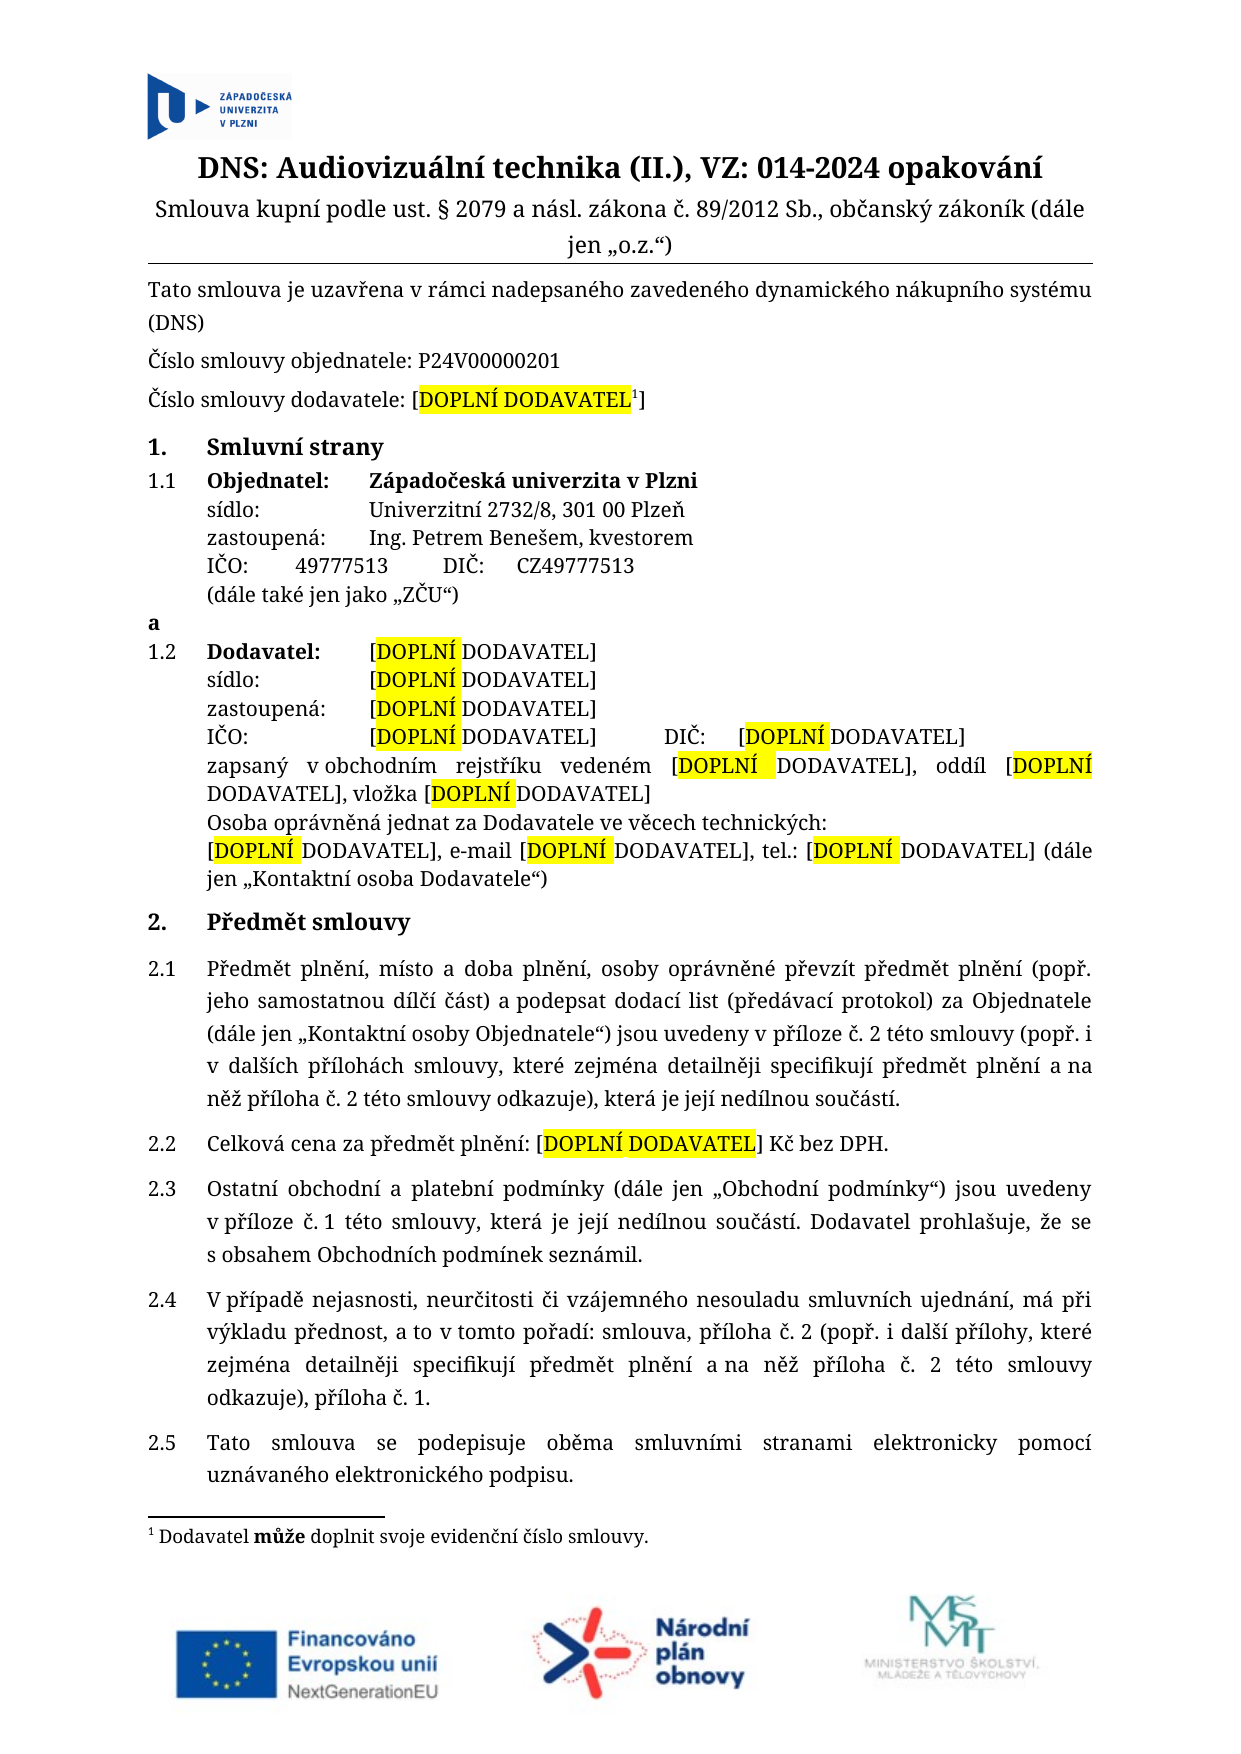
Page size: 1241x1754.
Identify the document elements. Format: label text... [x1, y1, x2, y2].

text Číslo smlouvy dodavatele: [DOPLNÍ DODAVATEL] [631, 385, 1093, 414]
picture [147, 1548, 1093, 1726]
text Osoba oprávněná jednat za Dodavatele ve věcech technických: [207, 808, 1093, 836]
text IČO: [DOPLNÍ DODAVATEL] DIČ: [DOPLNÍ DODAVATEL] [461, 722, 745, 751]
list Dodavatel: [DOPLNÍ DODAVATEL] [148, 637, 376, 665]
text Číslo smlouvy dodavatele: [DOPLNÍ DODAVATEL] [148, 385, 419, 414]
list Předmět smlouvy [148, 905, 1093, 937]
text IČO: [DOPLNÍ DODAVATEL] DIČ: [DOPLNÍ DODAVATEL] [830, 722, 1093, 751]
text zastoupená: [DOPLNÍ DODAVATEL] [461, 694, 1093, 722]
text Číslo smlouvy objednatele: P24V00000201 [148, 346, 1093, 375]
text Smlouva kupní podle ust. § 2079 a násl. zákona č. 89/2012 Sb., občanský zákoník (dále jen „o.z.“) [148, 193, 1093, 263]
picture [147, 73, 292, 140]
text zastoupená: Ing. Petrem Benešem, kvestorem [207, 523, 1093, 552]
text IČO: 49777513 DIČ: CZ49777513 [207, 552, 1093, 580]
text IČO: [DOPLNÍ DODAVATEL] DIČ: [DOPLNÍ DODAVATEL] [207, 722, 376, 751]
text zastoupená: [DOPLNÍ DODAVATEL] [207, 694, 376, 722]
text sídlo: [DOPLNÍ DODAVATEL] [461, 665, 1093, 694]
text a [148, 608, 1093, 637]
text sídlo: Univerzitní 2732/8, 301 00 Plzeň [207, 495, 1093, 523]
list Ostatní obchodní a platební podmínky (dále jen „Obchodní podmínky“) jsou uvedeny v příloze č. 1 této smlouvy, která je její nedílnou součástí. Dodavatel prohlašuje, že se s obsahem Obchodních podmínek seznámil. [148, 1174, 1093, 1268]
text Tato smlouva je uzavřena v rámci nadepsaného zavedeného dynamického nákupního systému (DNS) [148, 275, 1093, 336]
text (dále také jen jako „ZČU“) [207, 580, 1093, 608]
list Tato smlouva se podepisuje oběma smluvními stranami elektronicky pomocí uznávaného elektronického podpisu. [148, 1428, 1093, 1489]
list Celková cena za předmět plnění: [DOPLNÍ DODAVATEL] Kč bez DPH. [756, 1129, 1093, 1158]
text zapsaný v obchodním rejstříku vedeném [DOPLNÍ DODAVATEL], oddíl [DOPLNÍ DODAVATEL], vložka [DOPLNÍ DODAVATEL] [207, 751, 1093, 808]
text [DOPLNÍ DODAVATEL], e-mail [DOPLNÍ DODAVATEL], tel.: [DOPLNÍ DODAVATEL] (dále jen „Kontaktní osoba Dodavatele“) [207, 836, 1093, 893]
list Objednatel: Západočeská univerzita v Plzni [148, 466, 1093, 495]
text sídlo: [DOPLNÍ DODAVATEL] [207, 665, 376, 694]
list Celková cena za předmět plnění: [DOPLNÍ DODAVATEL] Kč bez DPH. [148, 1129, 543, 1158]
list V případě nejasnosti, neurčitosti či vzájemného nesouladu smluvních ujednání, má při výkladu přednost, a to v tomto pořadí: smlouva, příloha č. 2 (popř. i další přílohy, které zejména detailněji specifikují předmět plnění a na něž příloha č. 2 této smlouvy odkazuje), příloha č. 1. [148, 1285, 1093, 1411]
list Smluvní strany [148, 430, 1093, 462]
list Předmět plnění, místo a doba plnění, osoby oprávněné převzít předmět plnění (popř. jeho samostatnou dílčí část) a podepsat dodací list (předávací protokol) za Objednatele (dále jen „Kontaktní osoby Objednatele“) jsou uvedeny v příloze č. 2 této smlouvy (popř. i v dalších přílohách smlouvy, které zejména detailněji specifikují předmět plnění a na něž příloha č. 2 této smlouvy odkazuje), která je její nedílnou součástí. [148, 954, 1093, 1113]
text DNS: Audiovizuální technika (II.), VZ: 014-2024 opakování [148, 148, 1093, 187]
list Dodavatel: [DOPLNÍ DODAVATEL] [461, 637, 1093, 665]
